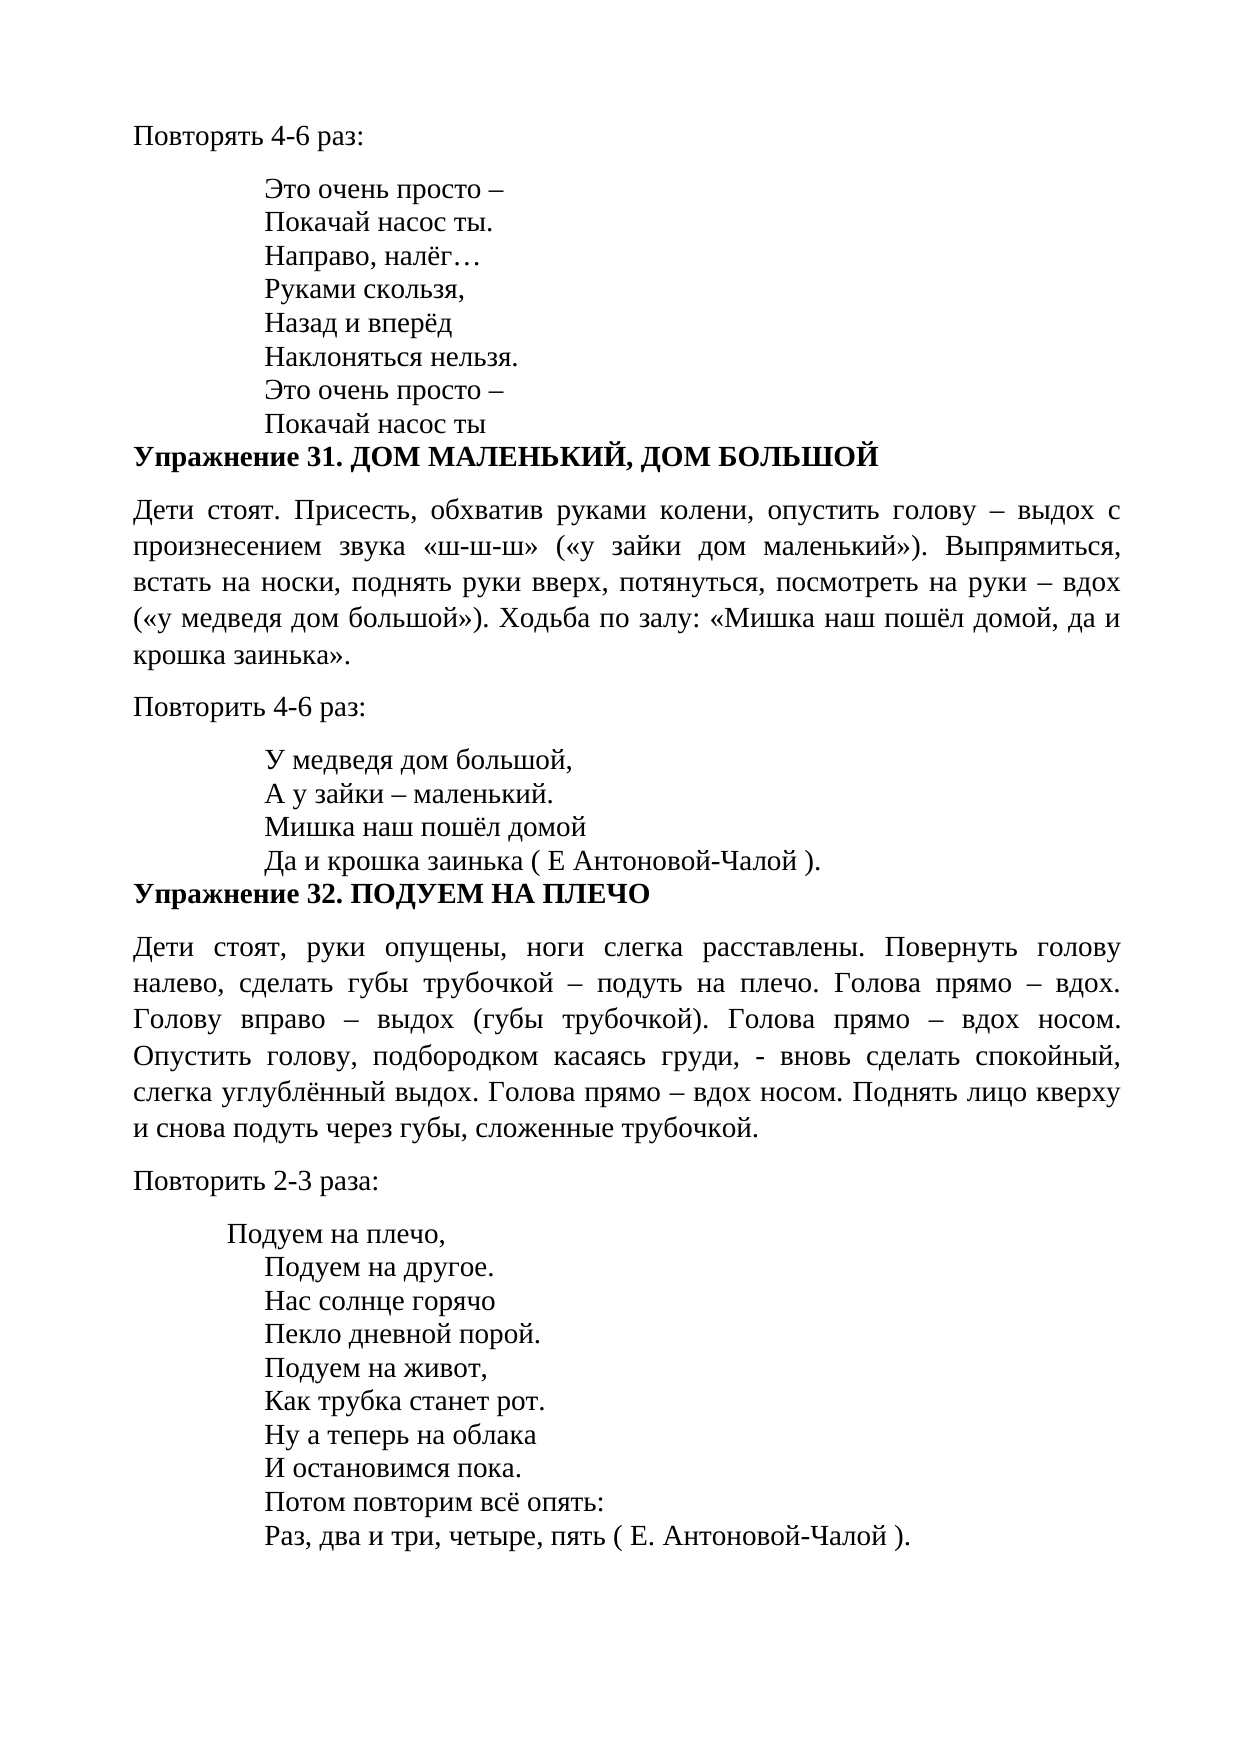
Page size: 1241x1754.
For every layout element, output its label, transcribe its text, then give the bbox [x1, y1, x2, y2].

text Раз, два и три, четыре, пять ( Е. Антоновой-Чалой ). [133, 1518, 1122, 1551]
text Упражнение 32. ПОДУЕМ НА ПЛЕЧО [133, 877, 1122, 910]
text А у зайки – маленький. [133, 776, 1122, 809]
text Это очень просто – [133, 171, 1122, 204]
text Подуем на плечо, [133, 1216, 1122, 1249]
text Потом повторим всё опять: [133, 1484, 1122, 1518]
text Как трубка станет рот. [133, 1383, 1122, 1417]
text Подуем на живот, [133, 1350, 1122, 1383]
text Повторить 2-3 раза: [133, 1163, 1122, 1196]
text Ну а теперь на облака [133, 1417, 1122, 1451]
text Дети стоят. Присесть, обхватив руками колени, опустить голову – выдох с произнесением звука «ш-ш-ш» («у зайки дом маленький»). Выпрямиться, встать на носки, поднять руки вверх, потянуться, посмотреть на руки – вдох («у медведя дом большой»). Ходьба по залу: «Мишка наш пошёл домой, да и крошка заинька». [133, 492, 1122, 670]
text Упражнение 31. ДОМ МАЛЕНЬКИЙ, ДОМ БОЛЬШОЙ [133, 439, 1122, 473]
text Наклоняться нельзя. [133, 339, 1122, 372]
text Назад и вперёд [133, 305, 1122, 339]
text Дети стоят, руки опущены, ноги слегка расставлены. Повернуть голову налево, сделать губы трубочкой – подуть на плечо. Голова прямо – вдох. Голову вправо – выдох (губы трубочкой). Голова прямо – вдох носом. Опустить голову, подбородком касаясь груди, - вновь сделать спокойный, слегка углублённый выдох. Голова прямо – вдох носом. Поднять лицо кверху и снова подуть через губы, сложенные трубочкой. [133, 929, 1122, 1144]
text Это очень просто – [133, 372, 1122, 406]
text Нас солнце горячо [133, 1283, 1122, 1316]
text Повторить 4-6 раз: [133, 689, 1122, 723]
text Мишка наш пошёл домой [133, 809, 1122, 843]
text Пекло дневной порой. [133, 1316, 1122, 1350]
text Подуем на другое. [133, 1249, 1122, 1283]
text Покачай насос ты. [133, 204, 1122, 238]
text У медведя дом большой, [133, 742, 1122, 776]
text Направо, налёг… [133, 238, 1122, 272]
text Повторять 4-6 раз: [133, 118, 1122, 152]
text И остановимся пока. [133, 1451, 1122, 1484]
text Руками скользя, [133, 272, 1122, 305]
text Покачай насос ты [133, 406, 1122, 439]
text Да и крошка заинька ( Е Антоновой-Чалой ). [133, 843, 1122, 877]
